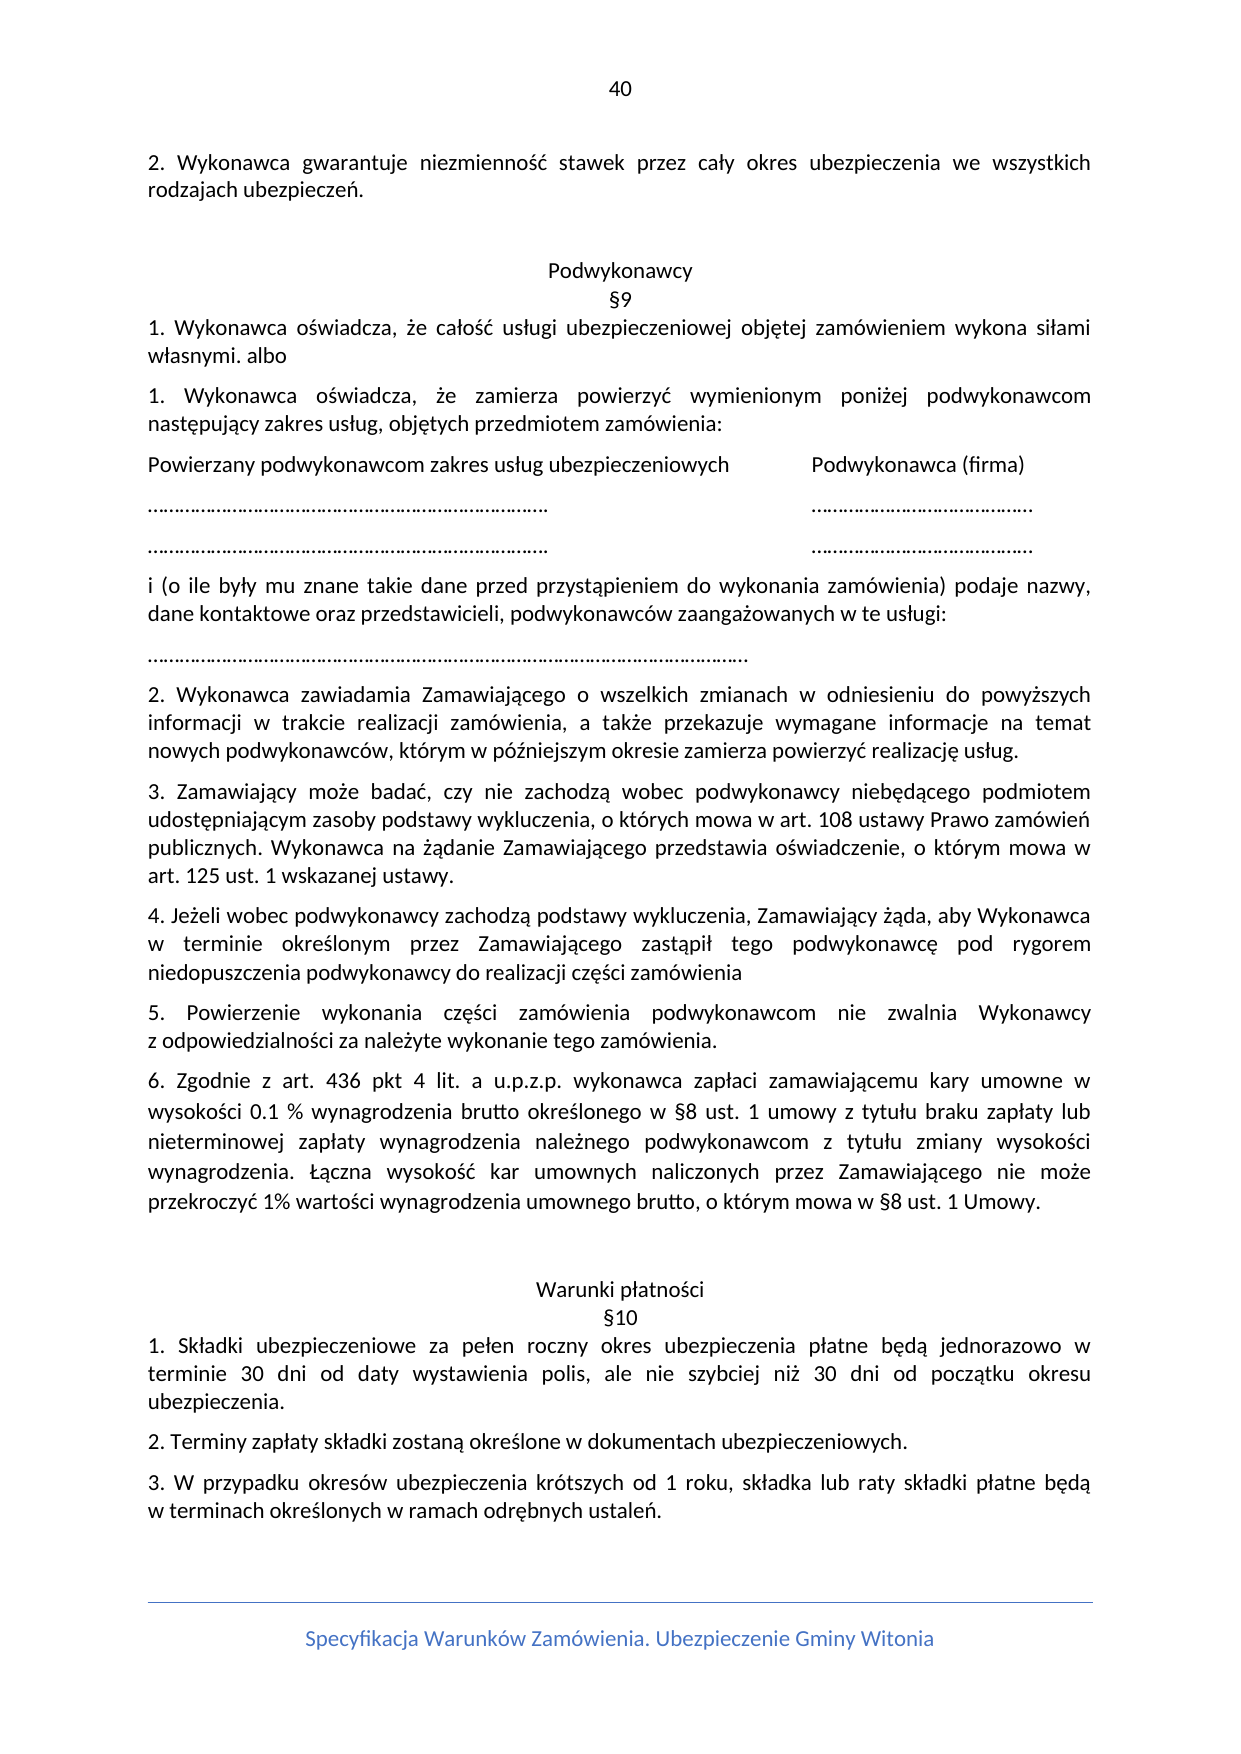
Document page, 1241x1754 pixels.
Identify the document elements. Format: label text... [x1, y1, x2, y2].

text …………………………………………………………………………………………………… [148, 640, 1093, 668]
text Warunki płatności [148, 1275, 1093, 1303]
text 2. Wykonawca gwarantuje niezmienność stawek przez cały okres ubezpieczenia we wszystkich rodzajach ubezpieczeń. [148, 148, 1093, 204]
text §9 [148, 285, 1093, 313]
text 2. Terminy zapłaty składki zostaną określone w dokumentach ubezpieczeniowych. [148, 1427, 1093, 1456]
text 1. Składki ubezpieczeniowe za pełen roczny okres ubezpieczenia płatne będą jednorazowo w terminie 30 dni od daty wystawienia polis, ale nie szybciej niż 30 dni od początku okresu ubezpieczenia. [148, 1331, 1093, 1415]
text §10 [148, 1303, 1093, 1331]
text …………………………………………………………………. …………………………………… [148, 531, 1093, 559]
text 3. W przypadku okresów ubezpieczenia krótszych od 1 roku, składka lub raty składki płatne będą w terminach określonych w ramach odrębnych ustaleń. [148, 1468, 1093, 1524]
text 3. Zamawiający może badać, czy nie zachodzą wobec podwykonawcy niebędącego podmiotem udostępniającym zasoby podstawy wykluczenia, o których mowa w art. 108 ustawy Prawo zamówień publicznych. Wykonawca na żądanie Zamawiającego przedstawia oświadczenie, o którym mowa w art. 125 ust. 1 wskazanej ustawy. [148, 777, 1093, 889]
text 6. Zgodnie z art. 436 pkt 4 lit. a u.p.z.p. wykonawca zapłaci zamawiającemu kary umowne w wysokości 0.1 % wynagrodzenia brutto określonego w §8 ust. 1 umowy z tytułu braku zapłaty lub nieterminowej zapłaty wynagrodzenia należnego podwykonawcom z tytułu zmiany wysokości wynagrodzenia. Łączna wysokość kar umownych naliczonych przez Zamawiającego nie może przekroczyć 1% wartości wynagrodzenia umownego brutto, o którym mowa w §8 ust. 1 Umowy. [148, 1067, 1093, 1216]
text 5. Powierzenie wykonania części zamówienia podwykonawcom nie zwalnia Wykonawcy z odpowiedzialności za należyte wykonanie tego zamówienia. [148, 998, 1093, 1054]
text 1. Wykonawca oświadcza, że zamierza powierzyć wymienionym poniżej podwykonawcom następujący zakres usług, objętych przedmiotem zamówienia: [148, 381, 1093, 437]
text …………………………………………………………………. …………………………………… [148, 490, 1093, 518]
text Powierzany podwykonawcom zakres usług ubezpieczeniowych Podwykonawca (firma) [148, 450, 1093, 478]
text 2. Wykonawca zawiadamia Zamawiającego o wszelkich zmianach w odniesieniu do powyższych informacji w trakcie realizacji zamówienia, a także przekazuje wymagane informacje na temat nowych podwykonawców, którym w późniejszym okresie zamierza powierzyć realizację usług. [148, 680, 1093, 764]
text Podwykonawcy [148, 257, 1093, 285]
text i (o ile były mu znane takie dane przed przystąpieniem do wykonania zamówienia) podaje nazwy, dane kontaktowe oraz przedstawicieli, podwykonawców zaangażowanych w te usługi: [148, 571, 1093, 627]
text 1. Wykonawca oświadcza, że całość usługi ubezpieczeniowej objętej zamówieniem wykona siłami własnymi. albo [148, 313, 1093, 369]
text 4. Jeżeli wobec podwykonawcy zachodzą podstawy wykluczenia, Zamawiający żąda, aby Wykonawca w terminie określonym przez Zamawiającego zastąpił tego podwykonawcę pod rygorem niedopuszczenia podwykonawcy do realizacji części zamówienia [148, 902, 1093, 986]
